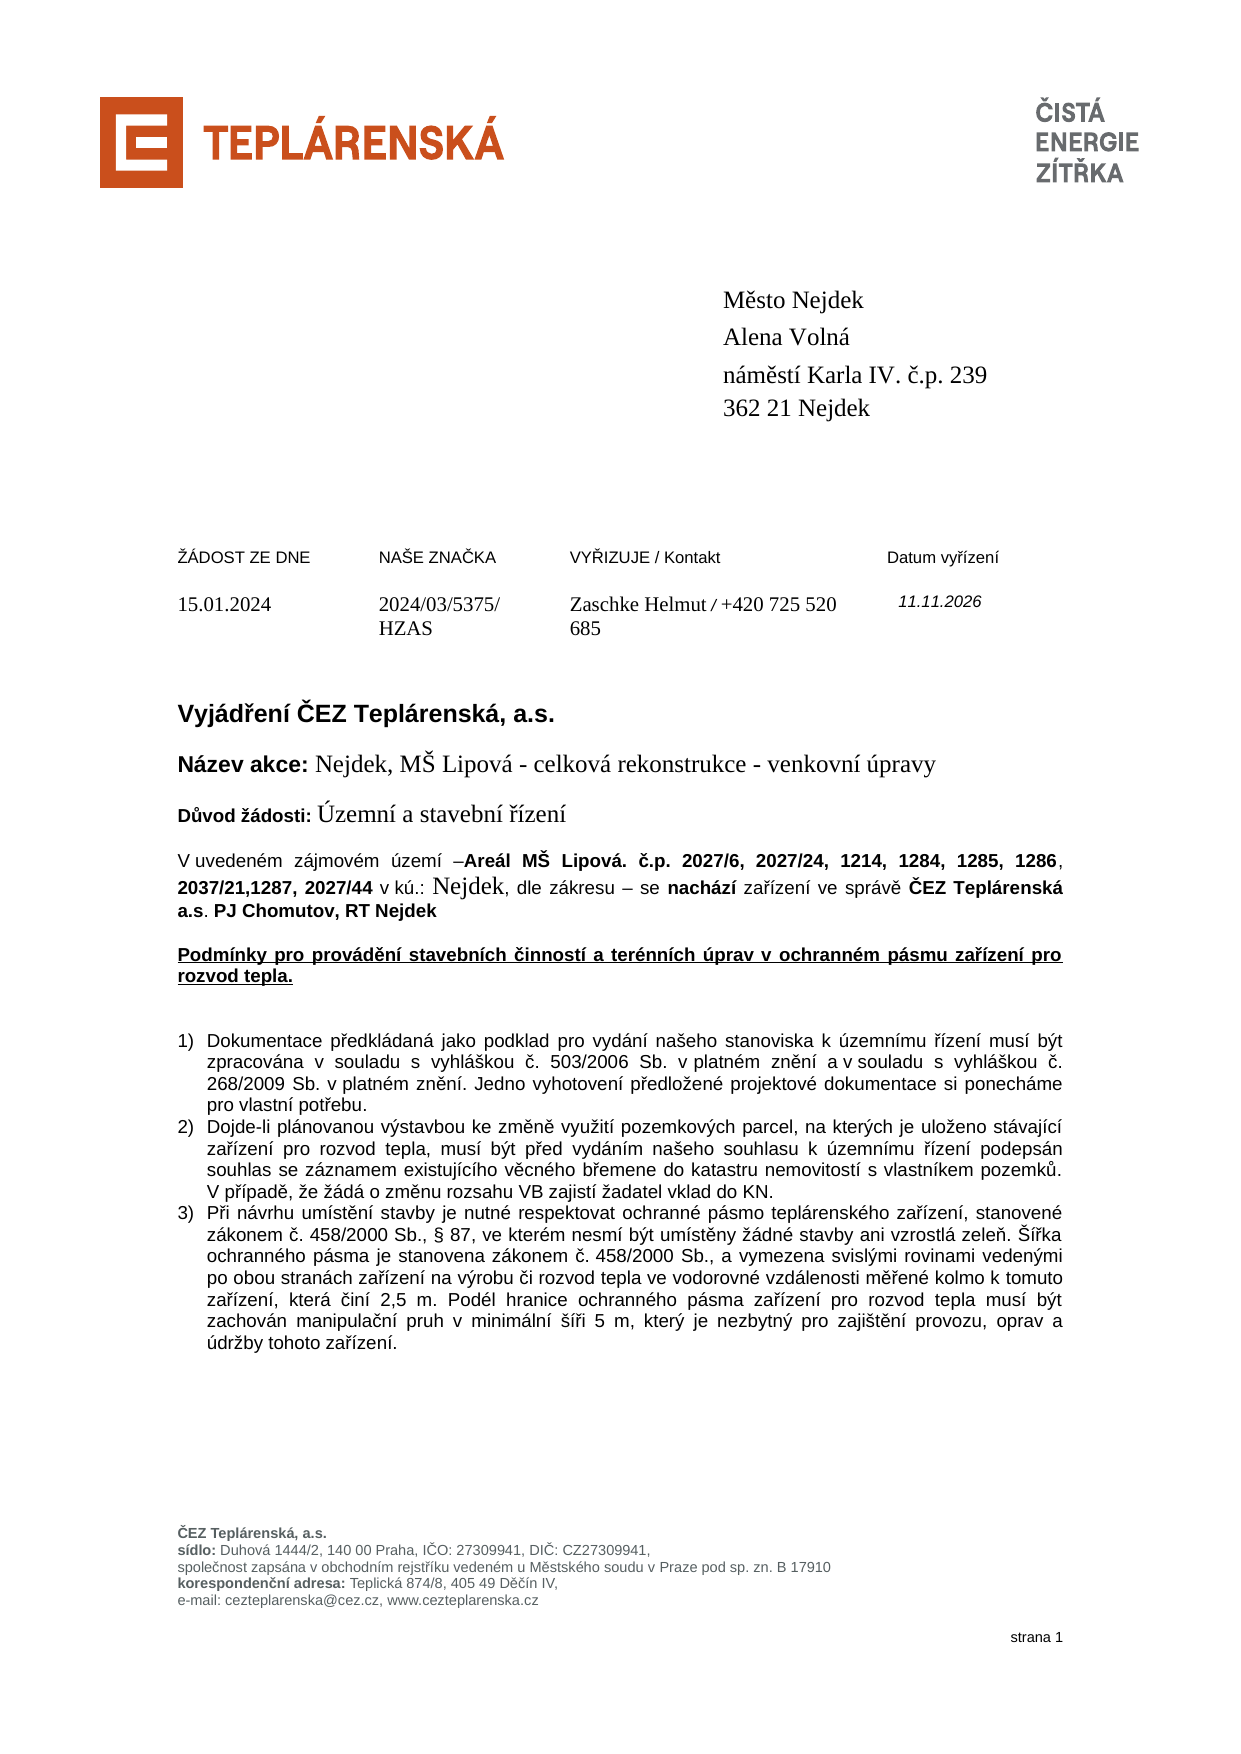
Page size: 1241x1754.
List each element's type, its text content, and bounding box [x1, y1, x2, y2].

table_cell [367, 579, 558, 652]
table_header [694, 281, 1062, 318]
table_cell [876, 579, 1052, 652]
table_cell [694, 318, 1062, 356]
table_cell [694, 393, 1062, 422]
list Dokumentace předkládaná jako podklad pro vydání našeho stanoviska k územnímu řízení musí být zpracována v souladu s vyhláškou č. 503/2006 Sb. v platném znění a v souladu s vyhláškou č. 268/2009 Sb. v platném znění. Jedno vyhotovení předložené projektové dokumentace si ponecháme pro vlastní potřebu. [177, 1029, 1063, 1116]
text Vyjádření ČEZ Teplárenská, a.s. [177, 699, 1063, 728]
table_header VYŘIZUJE / Kontakt [558, 535, 876, 579]
table_cell [694, 356, 1062, 393]
table_cell / [558, 579, 876, 652]
text Důvod žádosti: [177, 799, 1063, 828]
table_cell [166, 579, 367, 652]
text Podmínky pro provádění stavebních činností a terénních úprav v ochranném pásmu zařízení pro rozvod tepla. [177, 963, 1063, 986]
text V uvedeném zájmovém území –Areál MŠ Lipová. č.p. 2027/6, 2027/24, 1214, 1284, 1285, 1286, 2037/21,1287, 2027/44 v kú.: , dle zákresu – se nachází zařízení ve správě ČEZ Teplárenská a.s. PJ Chomutov, RT Nejdek [177, 850, 1063, 922]
table_header NAŠE ZNAČKA [367, 535, 558, 579]
text Podmínky pro provádění stavebních činností a terénních úprav v ochranném pásmu zařízení pro rozvod tepla. [177, 943, 1063, 962]
list Dojde-li plánovanou výstavbou ke změně využití pozemkových parcel, na kterých je uloženo stávající zařízení pro rozvod tepla, musí být před vydáním našeho souhlasu k územnímu řízení podepsán souhlas se záznamem existujícího věcného břemene do katastru nemovitostí s vlastníkem pozemků. V případě, že žádá o změnu rozsahu VB zajistí žadatel vklad do KN. [177, 1116, 1063, 1202]
table_header ŽÁDOST ZE DNE [166, 535, 367, 579]
table_header Datum vyřízení [876, 535, 1052, 579]
list Při návrhu umístění stavby je nutné respektovat ochranné pásmo teplárenského zařízení, stanovené zákonem č. 458/2000 Sb., § 87, ve kterém nesmí být umístěny žádné stavby ani vzrostlá zeleň. Šířka ochranného pásma je stanovena zákonem č. 458/2000 Sb., a vymezena svislými rovinami vedenými po obou stranách zařízení na výrobu či rozvod tepla ve vodorovné vzdálenosti měřené kolmo k tomuto zařízení, která činí 2,5 m. Podél hranice ochranného pásma zařízení pro rozvod tepla musí být zachován manipulační pruh v minimální šíři 5 m, který je nezbytný pro zajištění provozu, oprav a údržby tohoto zařízení. [177, 1202, 1063, 1353]
text Název akce: [177, 749, 1063, 778]
